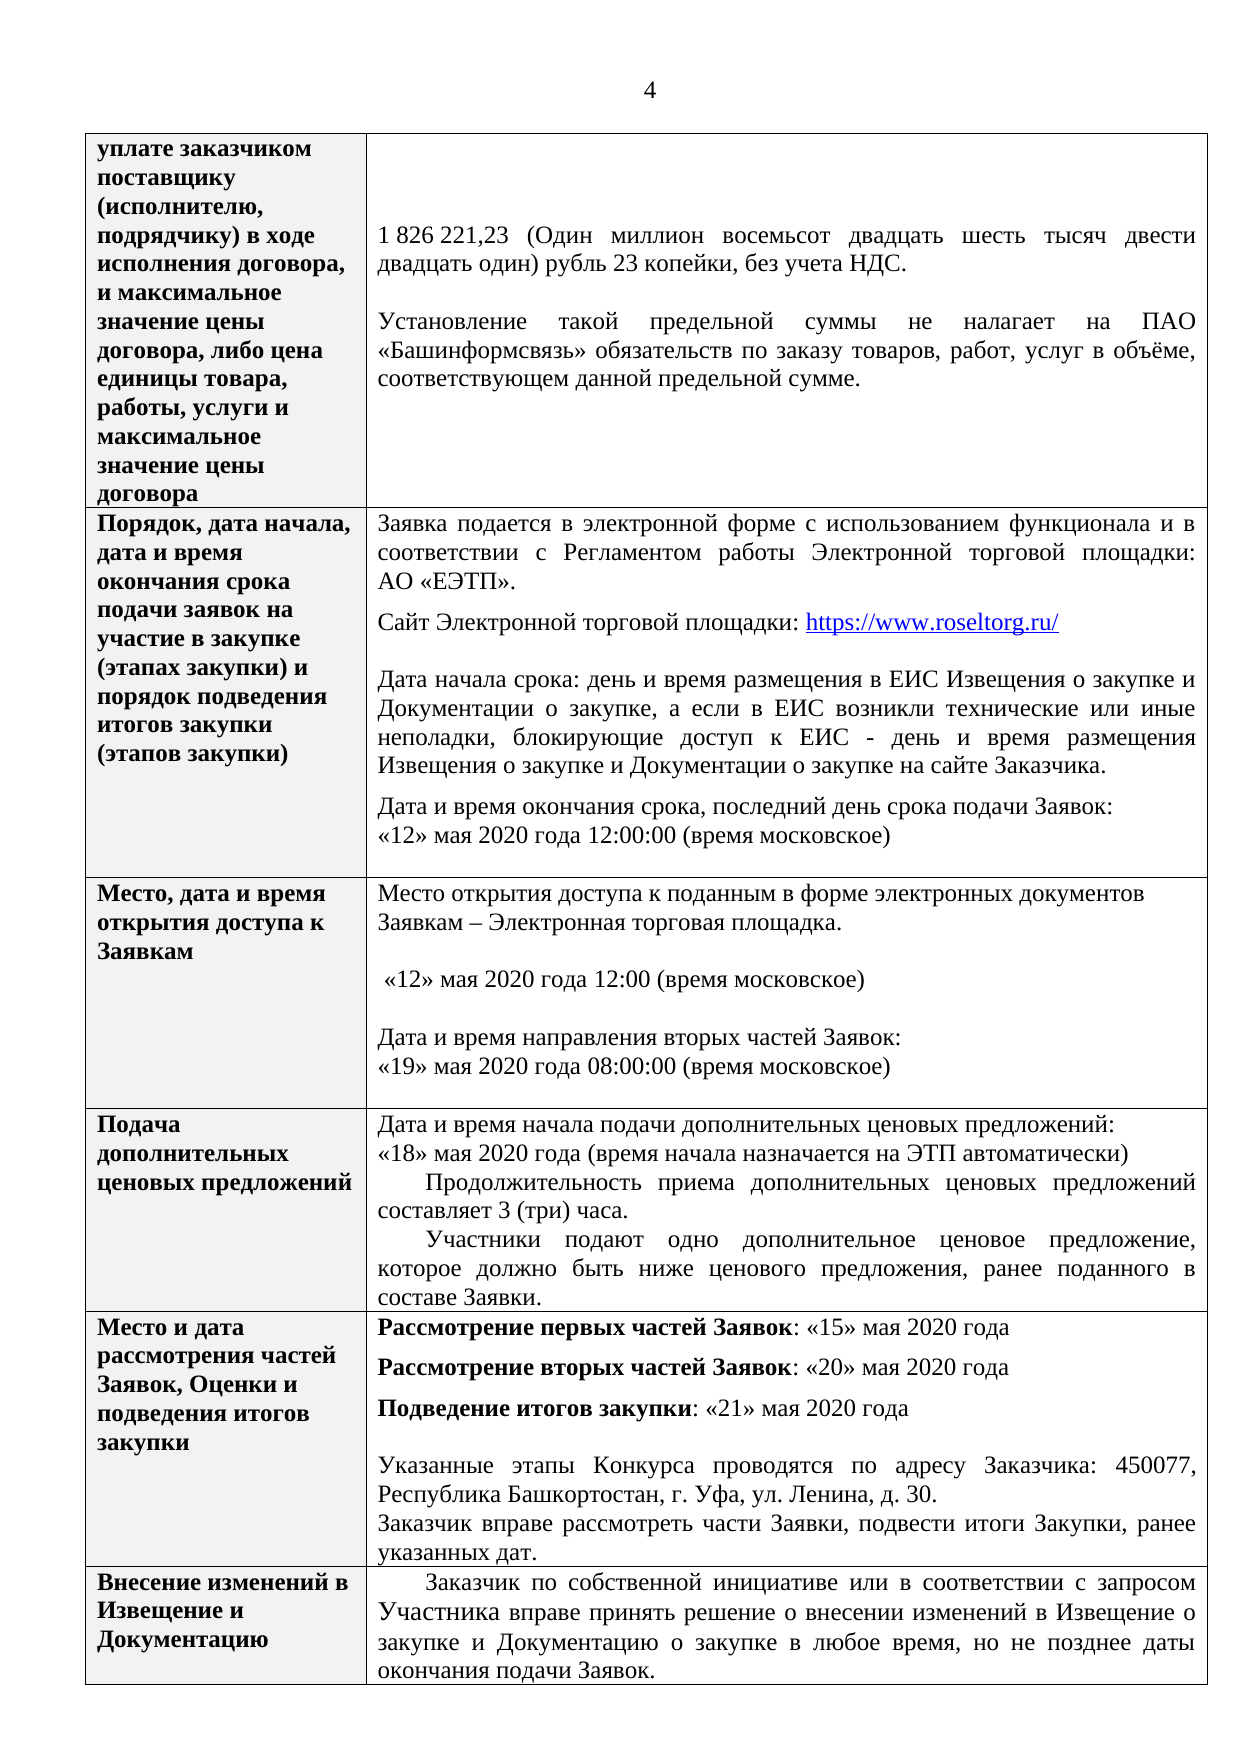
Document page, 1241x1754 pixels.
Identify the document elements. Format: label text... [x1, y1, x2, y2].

table_cell Дата и время начала подачи дополнительных ценовых предложений: (время начала назначается на ЭТП автоматически) Продолжительность приема дополнительных ценовых предложений составляет 3 (три) часа. Участники подают одно дополнительное ценовое предложение, которое должно быть ниже ценового предложения, ранее поданного в составе Заявки. [367, 1109, 1207, 1311]
table_cell Место, дата и время открытия доступа к Заявкам [86, 878, 366, 1108]
table_cell Рассмотрение первых частей Заявок: Рассмотрение вторых частей Заявок: Подведение итогов закупки: Указанные этапы Конкурса проводятся по адресу Заказчика: 450077, Республика Башкортостан, г. Уфа, ул. Ленина, д. 30. Заказчик вправе рассмотреть части Заявки, подвести итоги Закупки, ранее указанных дат. [367, 1312, 1207, 1566]
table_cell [367, 134, 1207, 507]
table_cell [367, 1567, 1207, 1684]
table_cell Место и дата рассмотрения частей Заявок, Оценки и подведения итогов закупки [86, 1312, 366, 1566]
table_cell Подача дополнительных ценовых предложений [86, 1109, 366, 1311]
table_cell Порядок, дата начала, дата и время окончания срока подачи заявок на участие в закупке (этапах закупки) и порядок подведения итогов закупки (этапов закупки) [86, 508, 366, 877]
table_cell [86, 1567, 366, 1684]
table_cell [86, 134, 366, 507]
table_cell Место открытия доступа к поданным в форме электронных документов Заявкам – Электронная торговая площадка. 12:00 (время московское) Дата и время направления вторых частей Заявок: 08:00:00 (время московское) [367, 878, 1207, 1108]
table_cell Заявка подается в электронной форме с использованием функционала и в соответствии с Регламентом работы Электронной торговой площадки: АО «ЕЭТП». Сайт Электронной торговой площадки: https://www.roseltorg.ru/ Дата начала срока: день и время размещения в ЕИС Извещения о закупке и Документации о закупке, а если в ЕИС возникли технические или иные неполадки, блокирующие доступ к ЕИС - день и время размещения Извещения о закупке и Документации о закупке на сайте Заказчика. Дата и время окончания срока, последний день срока подачи Заявок: 12:00:00 (время московское) [367, 508, 1207, 877]
